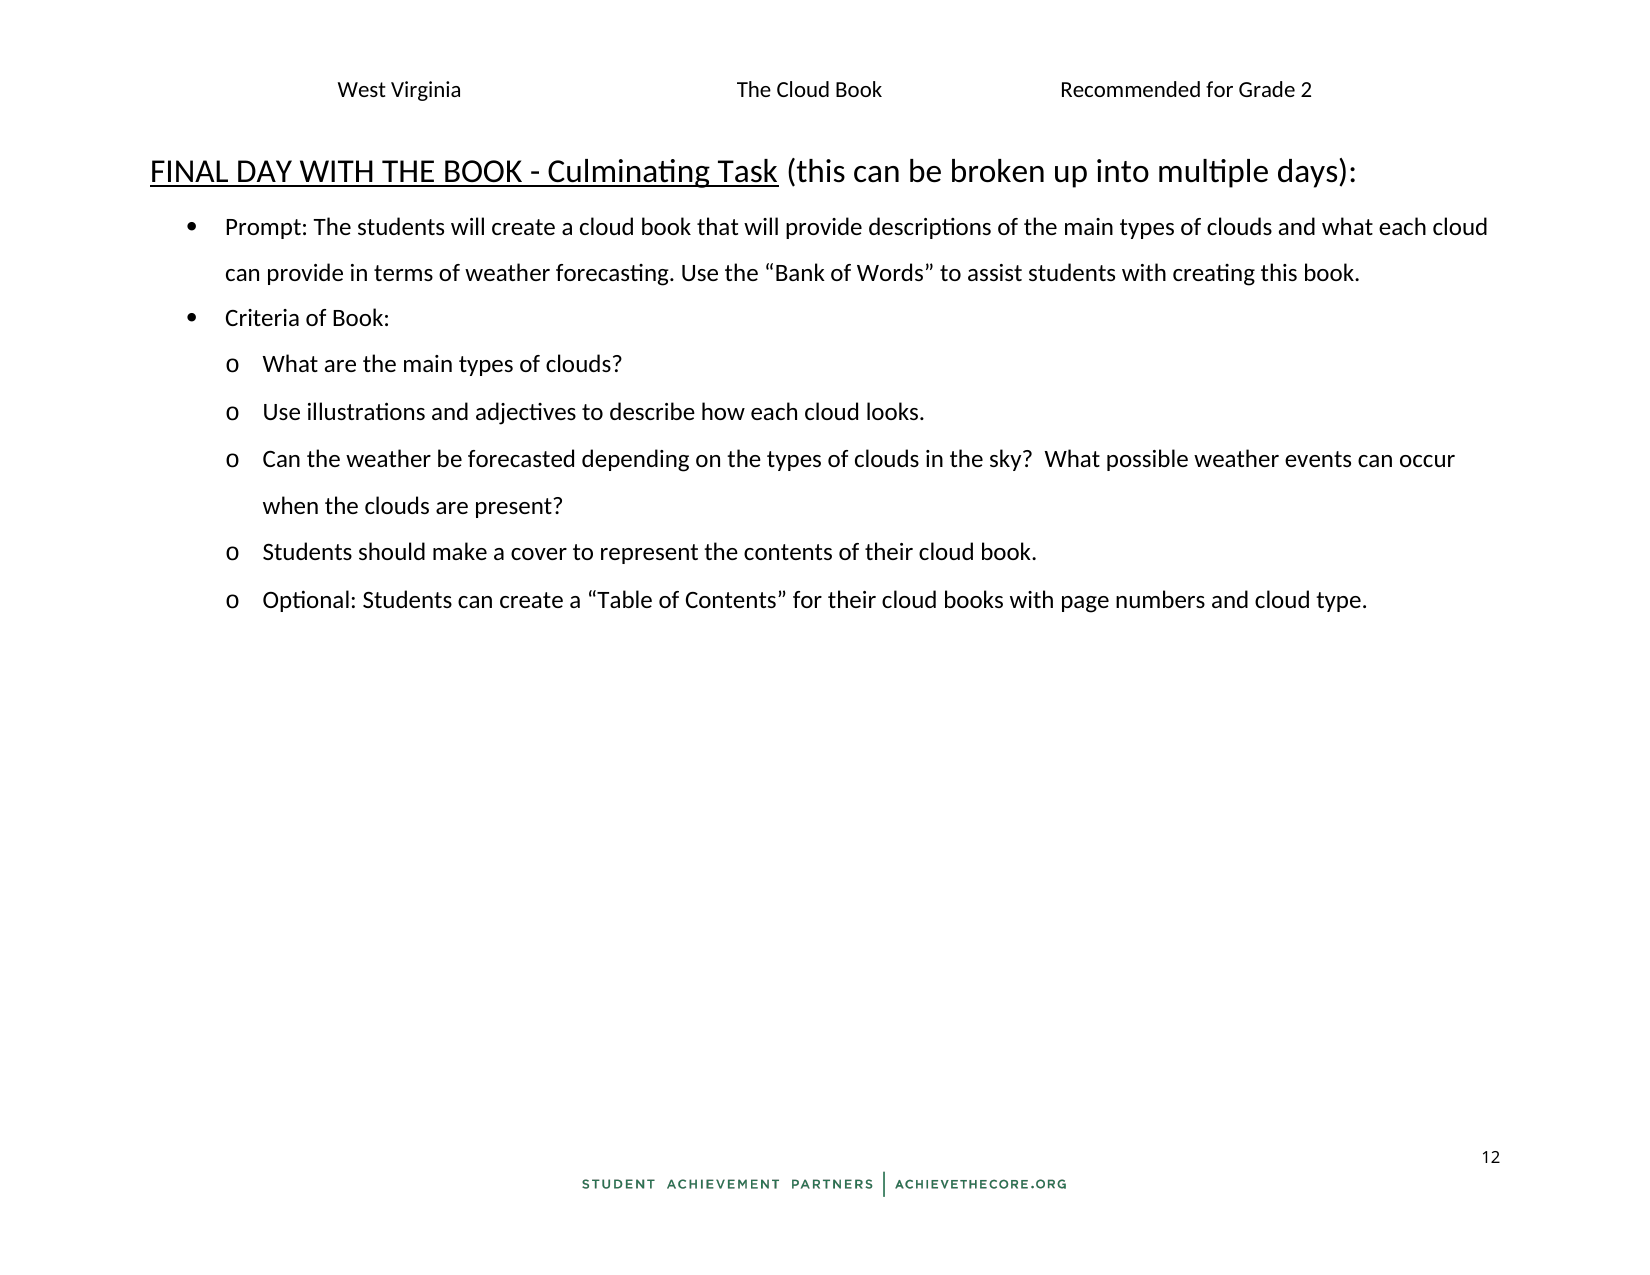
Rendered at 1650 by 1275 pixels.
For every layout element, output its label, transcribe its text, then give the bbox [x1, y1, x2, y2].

list Optional: Students can create a “Table of Contents” for their cloud books with page numbers and cloud type. [225, 584, 1500, 616]
list What are the main types of clouds? [225, 348, 1500, 380]
list Use illustrations and adjectives to describe how each cloud looks. [225, 396, 1500, 428]
list Students should make a cover to represent the contents of their cloud book. [225, 536, 1500, 568]
text FINAL DAY WITH THE BOOK - Culminating Task (this can be broken up into multiple days): [150, 150, 1500, 191]
list Can the weather be forecasted depending on the types of clouds in the sky? What possible weather events can occur when the clouds are present? [225, 443, 1500, 521]
list Prompt: The students will create a cloud book that will provide descriptions of the main types of clouds and what each cloud can provide in terms of weather forecasting. Use the “Bank of Words” to assist students with creating this book. [187, 211, 1500, 287]
list Criteria of Book: [187, 302, 1500, 333]
picture [571, 1168, 1079, 1200]
